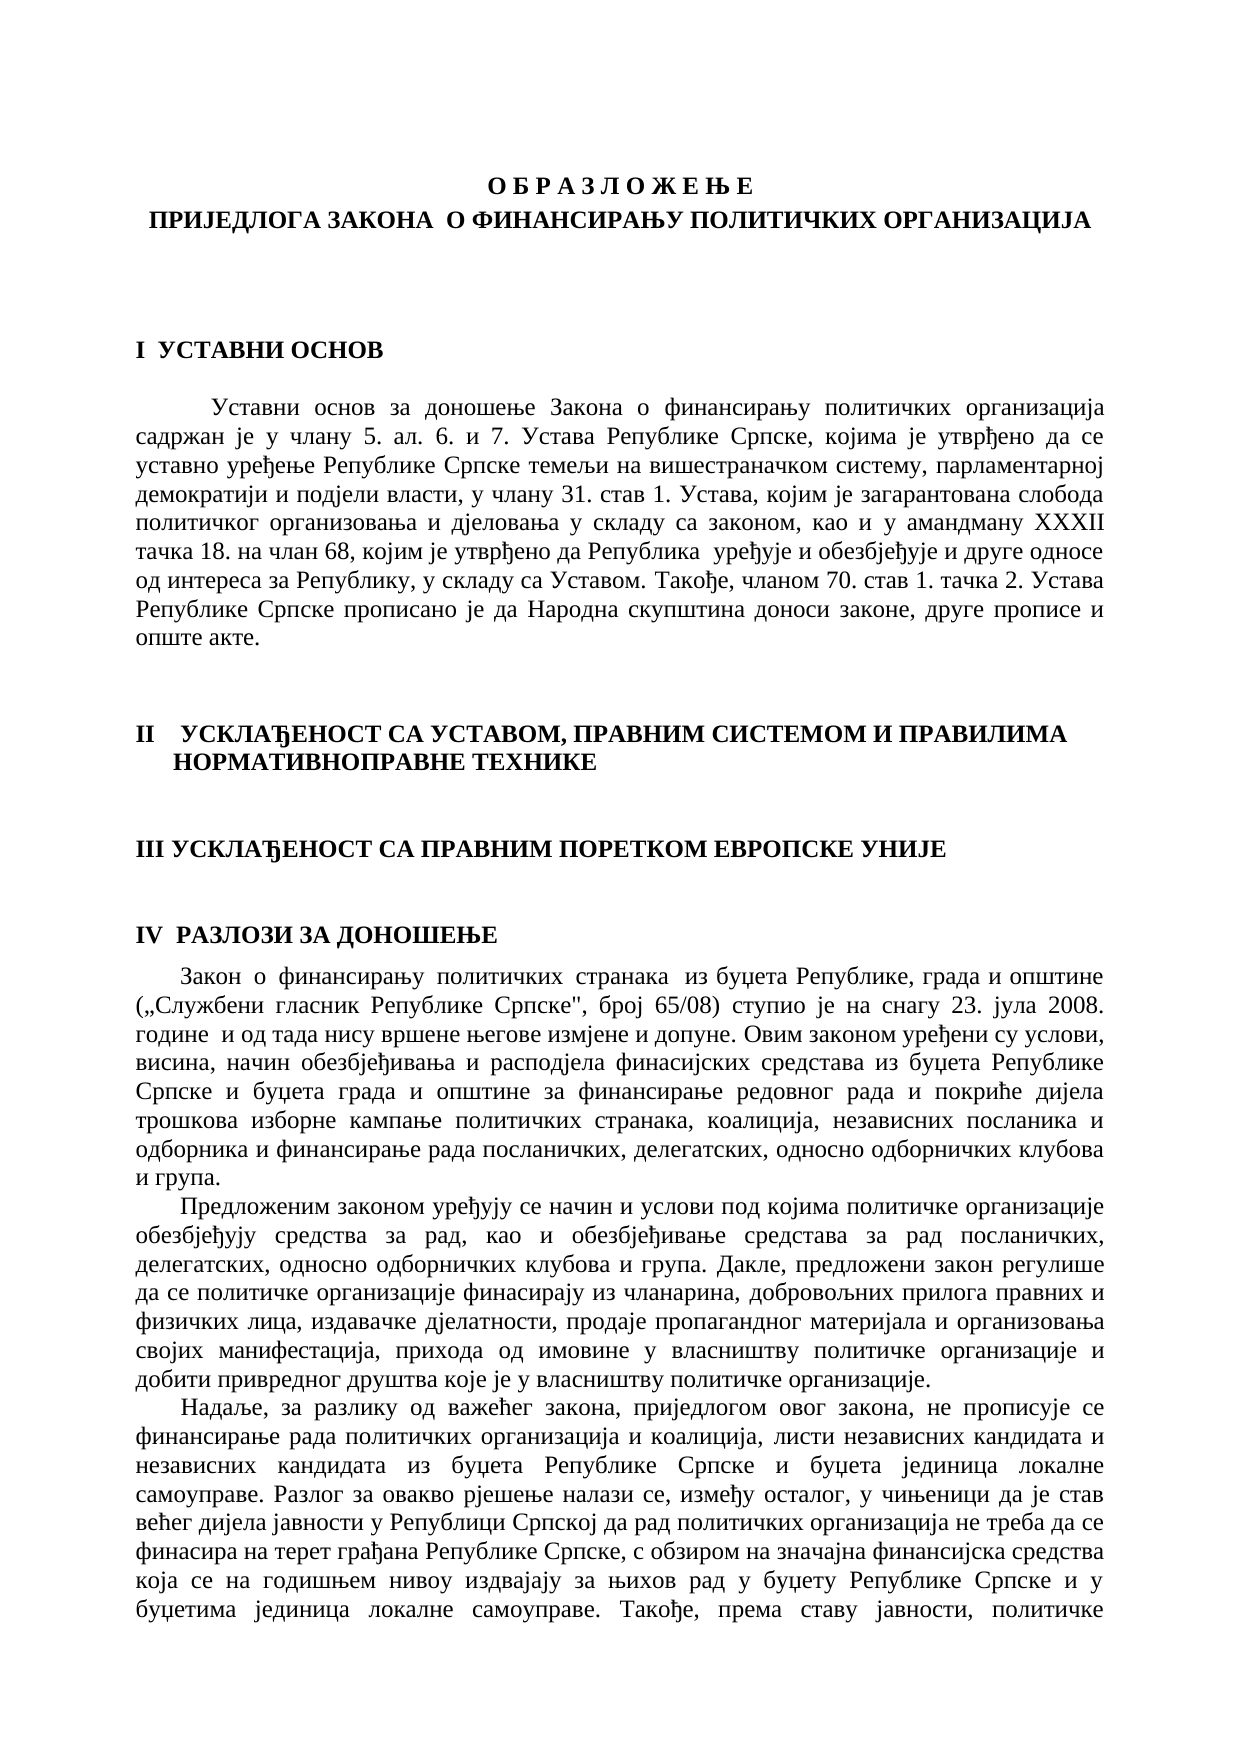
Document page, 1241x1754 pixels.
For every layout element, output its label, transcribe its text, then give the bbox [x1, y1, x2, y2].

text НОРМАТИВНОПРАВНЕ ТЕХНИКЕ [135, 747, 1105, 776]
text Уставни основ за доношење Закона о финансирању политичких организација садржан је у члану 5. ал. 6. и 7. Устава Републике Српске, којима је утврђено да се уставно уређење Републике Српске темељи на вишестраначком систему, парламентарној демократији и подјели власти, у члану 31. став 1. Устава, којим је загарантована слобода политичког организовања и дјеловања у складу са законом, као и у амандману ХХХII тачка 18. на члан 68, којим је утврђено да Република уређује и обезбјеђује и друге односе од интереса за Републику, у складу са Уставом. Такође, чланом 70. став 1. тачка 2. Устава Републике Српске прописано је да Народна скупштина доноси законе, друге прописе и опште акте. [135, 392, 1105, 651]
text I УСТАВНИ ОСНОВ [135, 335, 1105, 364]
text ПРИЈЕДЛОГА ЗАКОНА О ФИНАНСИРАЊУ ПОЛИТИЧКИХ ОРГАНИЗАЦИЈА [135, 205, 1105, 234]
text IV РАЗЛОЗИ ЗА ДОНОШЕЊЕ [135, 920, 1105, 949]
text О Б Р А З Л О Ж Е Њ Е [135, 171, 1105, 200]
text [135, 1392, 1105, 1622]
text Закон о финансирању политичких странака из буџета Републике, града и општине („Службени гласник Републике Српске", број 65/08) ступио је на снагу 23. јула 2008. године и од тада нису вршене његове измјене и допунe. Овим законом уређени су услови, висина, начин обезбјеђивања и расподјела финасијских средстава из буџета Републике Српске и буџета града и општине за финансирање редовног рада и покриће дијела трошкова изборне кампање политичких странака, коалиција, независних посланика и одборника и финансирање рада посланичких, делегатских, односно одборничких клубова и група. [135, 961, 1105, 1191]
text Предложеним законом уређују се начин и услови под којима политичке организације обезбјеђују средства за рад, као и обезбјеђивање средстава за рад посланичких, делегатских, односно одборничких клубова и група. Дакле, предложени закон регулише да се политичке организације финасирају из чланарина, добровољних прилога правних и физичких лица, издавачке дјелатности, продаје пропагандног материјала и организовања својих манифестација, прихода од имовине у власништву политичке организације и добити привредног друштва које је у власништву политичке организације. [135, 1191, 1105, 1392]
text III УСКЛАЂЕНОСТ СА ПРАВНИМ ПОРЕТКОМ ЕВРОПСКЕ УНИЈЕ [135, 834, 1105, 862]
text II УСКЛАЂЕНОСТ СА УСТАВОМ, ПРАВНИМ СИСТЕМОМ И ПРАВИЛИМА [135, 719, 1105, 747]
